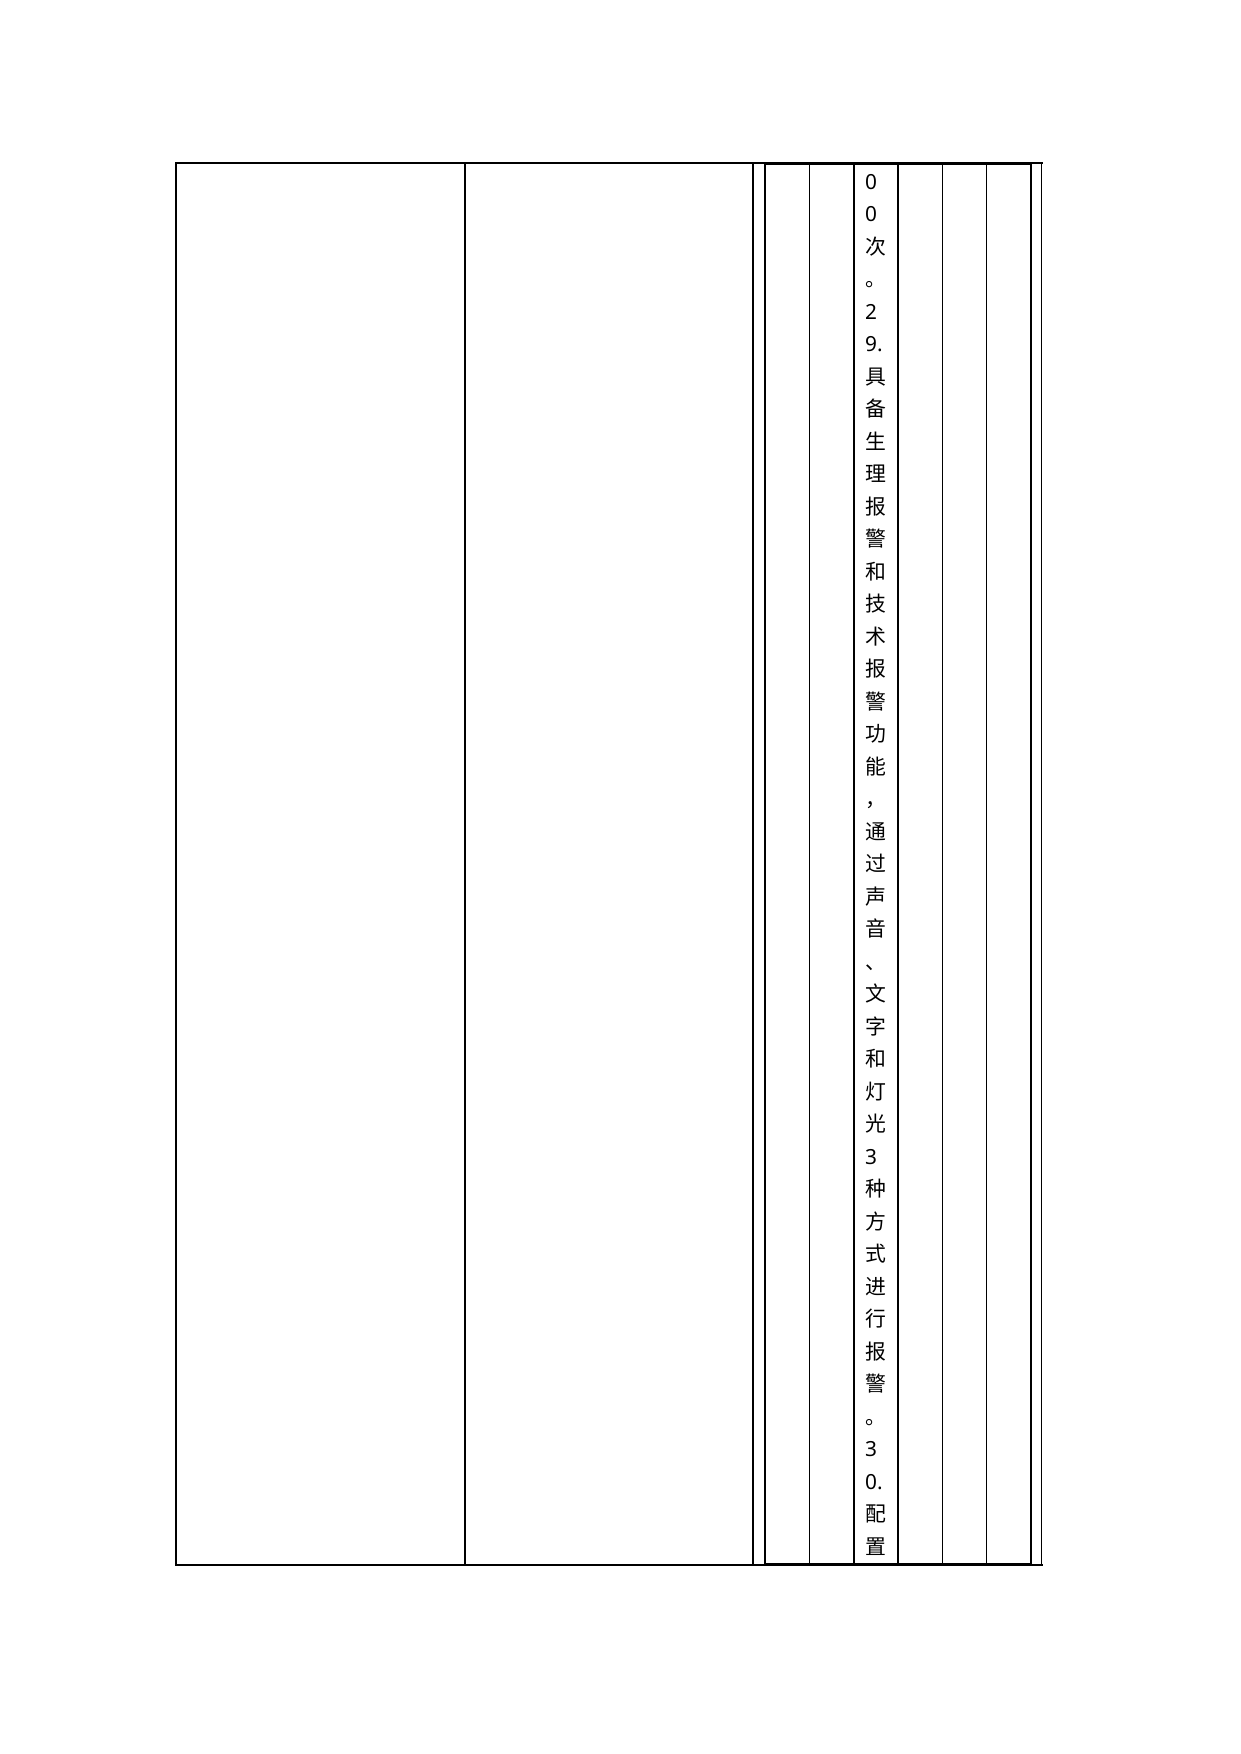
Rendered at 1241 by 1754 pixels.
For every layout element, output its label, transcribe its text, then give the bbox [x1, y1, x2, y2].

table_cell [943, 165, 986, 1563]
table_cell [810, 165, 853, 1563]
table_cell [899, 165, 942, 1563]
table_cell [1032, 164, 1041, 1564]
table_cell [987, 165, 1030, 1563]
table_cell [855, 165, 897, 1563]
table_cell [466, 164, 752, 1564]
table_cell 2 [177, 164, 464, 1564]
table_cell [754, 164, 764, 1564]
table_cell [766, 165, 809, 1563]
